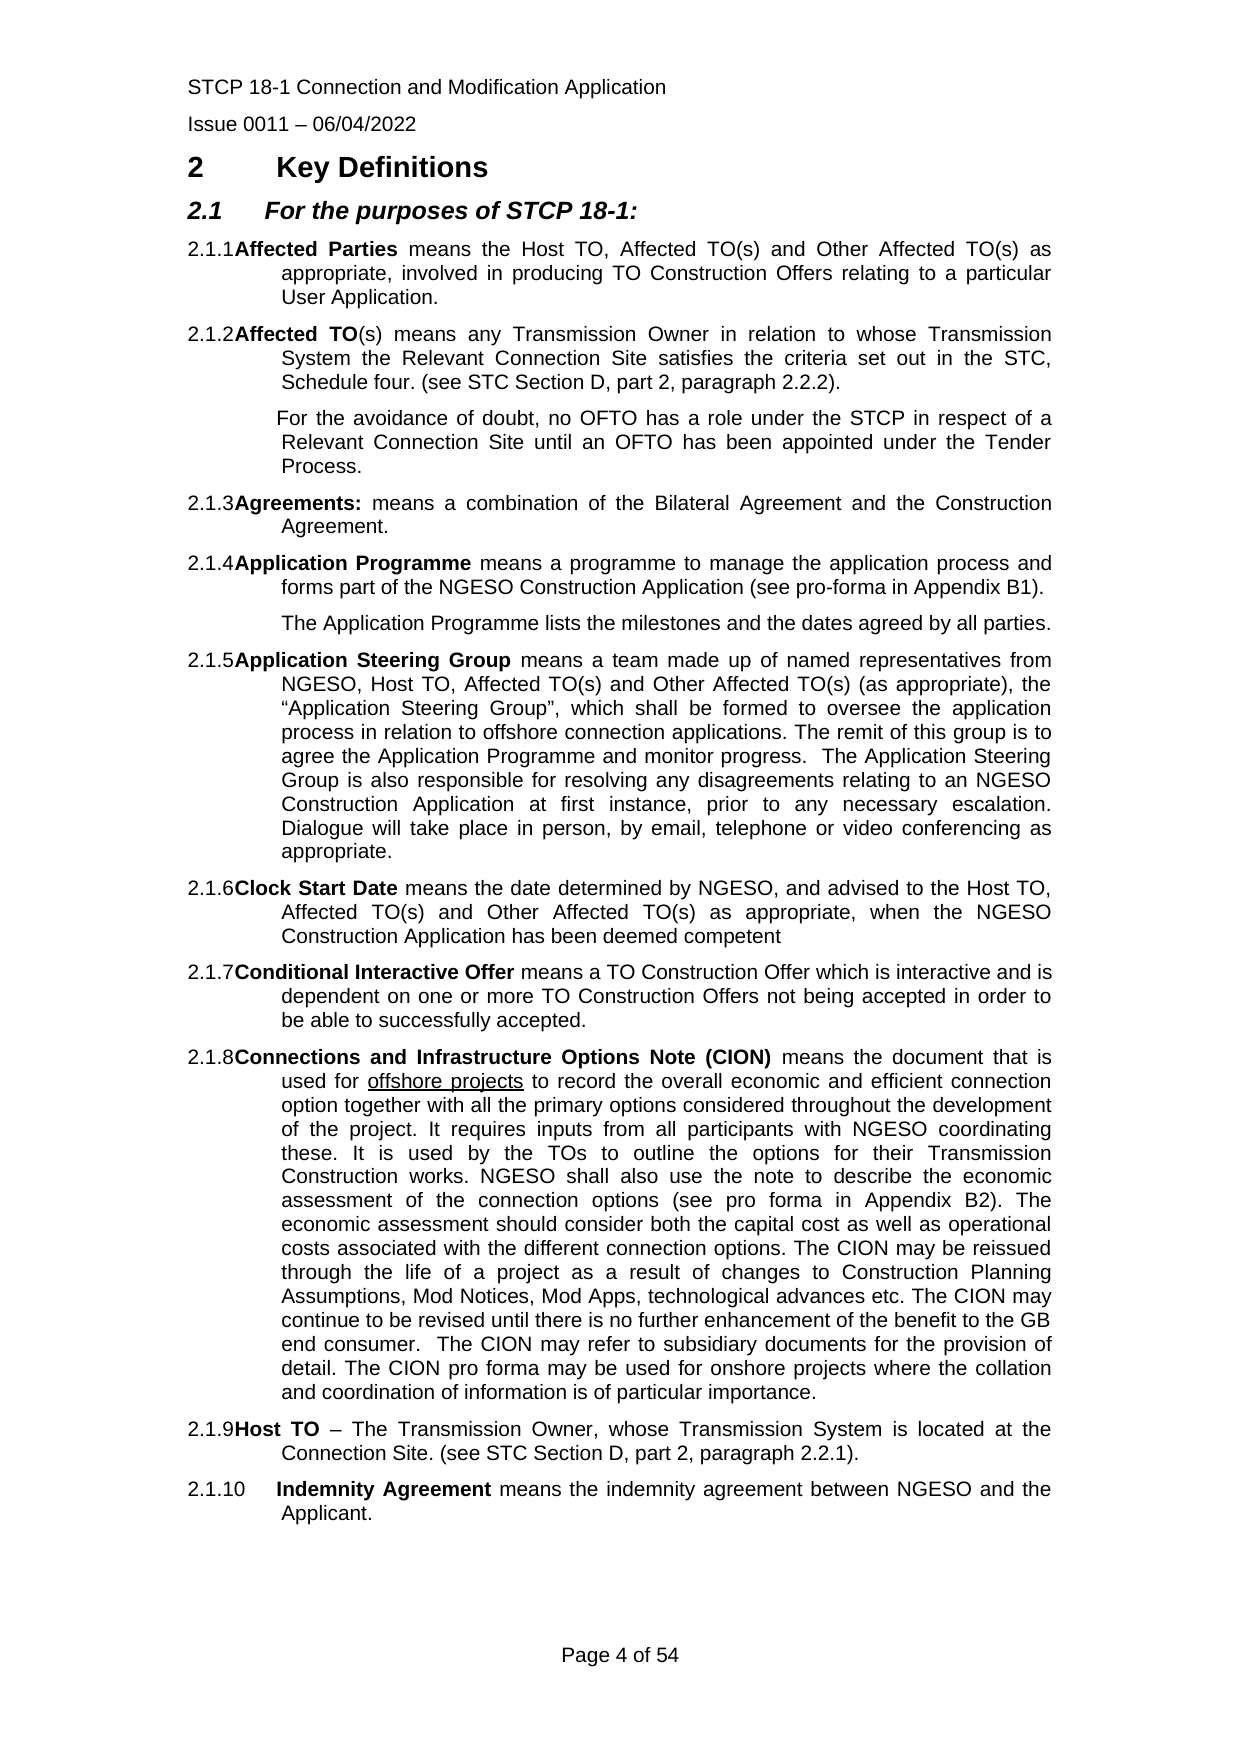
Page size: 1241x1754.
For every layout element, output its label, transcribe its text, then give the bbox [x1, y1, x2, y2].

subtitle Key Definitions [187, 150, 1053, 183]
subtitle Connections and Infrastructure Options Note (CION) means the document that is used for offshore projects to record the overall economic and efficient connection option together with all the primary options considered throughout the development of the project. It requires inputs from all participants with NGESO coordinating these. It is used by the TOs to outline the options for their Transmission Construction works. NGESO shall also use the note to describe the economic assessment of the connection options (see pro forma in Appendix B2). The economic assessment should consider both the capital cost as well as operational costs associated with the different connection options. The CION may be reissued through the life of a project as a result of changes to Construction Planning Assumptions, Mod Notices, Mod Apps, technological advances etc. The CION may continue to be revised until there is no further enhancement of the benefit to the GB end consumer. The CION may refer to subsidiary documents for the provision of detail. The CION pro forma may be used for onshore projects where the collation and coordination of information is of particular importance. [187, 1044, 1053, 1404]
subtitle For the purposes of STCP 18-1: [187, 196, 1053, 225]
subtitle Agreements: means a combination of the Bilateral Agreement and the Construction Agreement. [187, 490, 1053, 538]
subtitle For the avoidance of doubt, no OFTO has a role under the STCP in respect of a Relevant Connection Site until an OFTO has been appointed under the Tender Process. [187, 406, 1053, 478]
subtitle Affected TO(s) means any Transmission Owner in relation to whose Transmission System the Relevant Connection Site satisfies the criteria set out in the STC, Schedule four. (see STC Section D, part 2, paragraph 2.2.2). [187, 322, 1053, 393]
subtitle Application Steering Group means a team made up of named representatives from NGESO, Host TO, Affected TO(s) and Other Affected TO(s) (as appropriate), the “Application Steering Group”, which shall be formed to oversee the application process in relation to offshore connection applications. The remit of this group is to agree the Application Programme and monitor progress. The Application Steering Group is also responsible for resolving any disagreements relating to an NGESO Construction Application at first instance, prior to any necessary escalation. Dialogue will take place in person, by email, telephone or video conferencing as appropriate. [187, 648, 1053, 863]
subtitle Clock Start Date means the date determined by NGESO, and advised to the Host TO, Affected TO(s) and Other Affected TO(s) as appropriate, when the NGESO Construction Application has been deemed competent [187, 876, 1053, 948]
subtitle The Application Programme lists the milestones and the dates agreed by all parties. [281, 611, 1053, 635]
subtitle Affected Parties means the Host TO, Affected TO(s) and Other Affected TO(s) as appropriate, involved in producing TO Construction Offers relating to a particular User Application. [187, 237, 1053, 309]
subtitle Indemnity Agreement means the indemnity agreement between NGESO and the Applicant. [187, 1477, 1053, 1525]
subtitle Conditional Interactive Offer means a TO Construction Offer which is interactive and is dependent on one or more TO Construction Offers not being accepted in order to be able to successfully accepted. [187, 960, 1053, 1032]
subtitle Application Programme means a programme to manage the application process and forms part of the NGESO Construction Application (see pro-forma in Appendix B1). [187, 551, 1053, 599]
subtitle Host TO – The Transmission Owner, whose Transmission System is located at the Connection Site. (see STC Section D, part 2, paragraph 2.2.1). [187, 1416, 1053, 1464]
